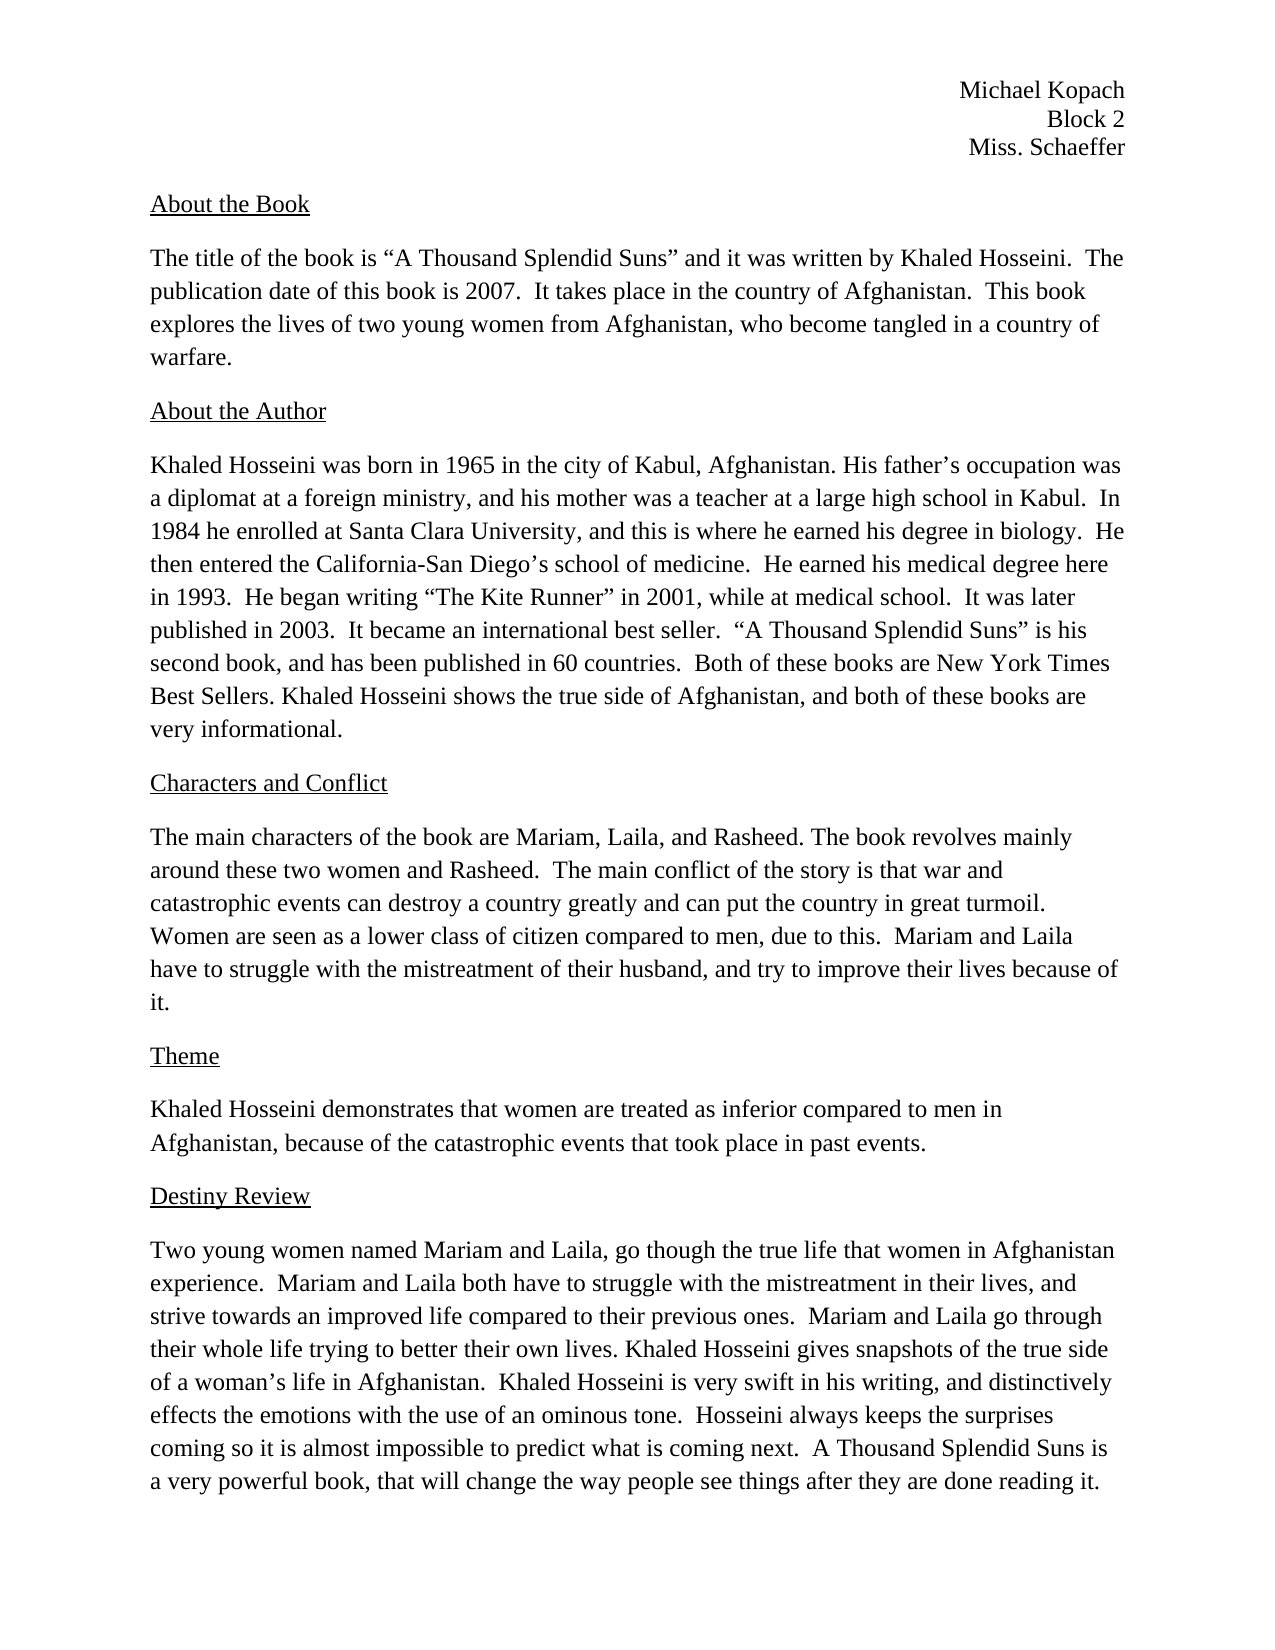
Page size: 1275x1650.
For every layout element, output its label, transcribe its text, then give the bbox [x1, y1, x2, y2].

text About the Author [150, 396, 1125, 425]
text The main characters of the book are Mariam, Laila, and Rasheed. The book revolves mainly around these two women and Rasheed. The main conflict of the story is that war and catastrophic events can destroy a country greatly and can put the country in great turmoil. Women are seen as a lower class of citizen compared to men, due to this. Mariam and Laila have to struggle with the mistreatment of their husband, and try to improve their lives because of it. [150, 822, 1125, 1016]
text About the Book [150, 189, 1125, 218]
text Khaled Hosseini demonstrates that women are treated as inferior compared to men in Afghanistan, because of the catastrophic events that took place in past events. [150, 1094, 1125, 1156]
text Destiny Review [150, 1181, 1125, 1210]
text Theme [150, 1041, 1125, 1069]
text Two young women named Mariam and Laila, go though the true life that women in Afghanistan experience. Mariam and Laila both have to struggle with the mistreatment in their lives, and strive towards an improved life compared to their previous ones. Mariam and Laila go through their whole life trying to better their own lives. Khaled Hosseini gives snapshots of the true side of a woman’s life in Afghanistan. Khaled Hosseini is very swift in his writing, and distinctively effects the emotions with the use of an ominous tone. Hosseini always keeps the surprises coming so it is almost impossible to predict what is coming next. A Thousand Splendid Suns is a very powerful book, that will change the way people see things after they are done reading it. [150, 1235, 1125, 1495]
text The title of the book is “A Thousand Splendid Suns” and it was written by Khaled Hosseini. The publication date of this book is 2007. It takes place in the country of Afghanistan. This book explores the lives of two young women from Afghanistan, who become tangled in a country of warfare. [150, 243, 1125, 371]
text Characters and Conflict [150, 768, 1125, 797]
text Khaled Hosseini was born in 1965 in the city of Kabul, Afghanistan. His father’s occupation was a diplomat at a foreign ministry, and his mother was a teacher at a large high school in Kabul. In 1984 he enrolled at Santa Clara University, and this is where he earned his degree in biology. He then entered the California-San Diego’s school of medicine. He earned his medical degree here in 1993. He began writing “The Kite Runner” in 2001, while at medical school. It was later published in 2003. It became an international best seller. “A Thousand Splendid Suns” is his second book, and has been published in 60 countries. Both of these books are New York Times Best Sellers. Khaled Hosseini shows the true side of Afghanistan, and both of these books are very informational. [150, 450, 1125, 743]
